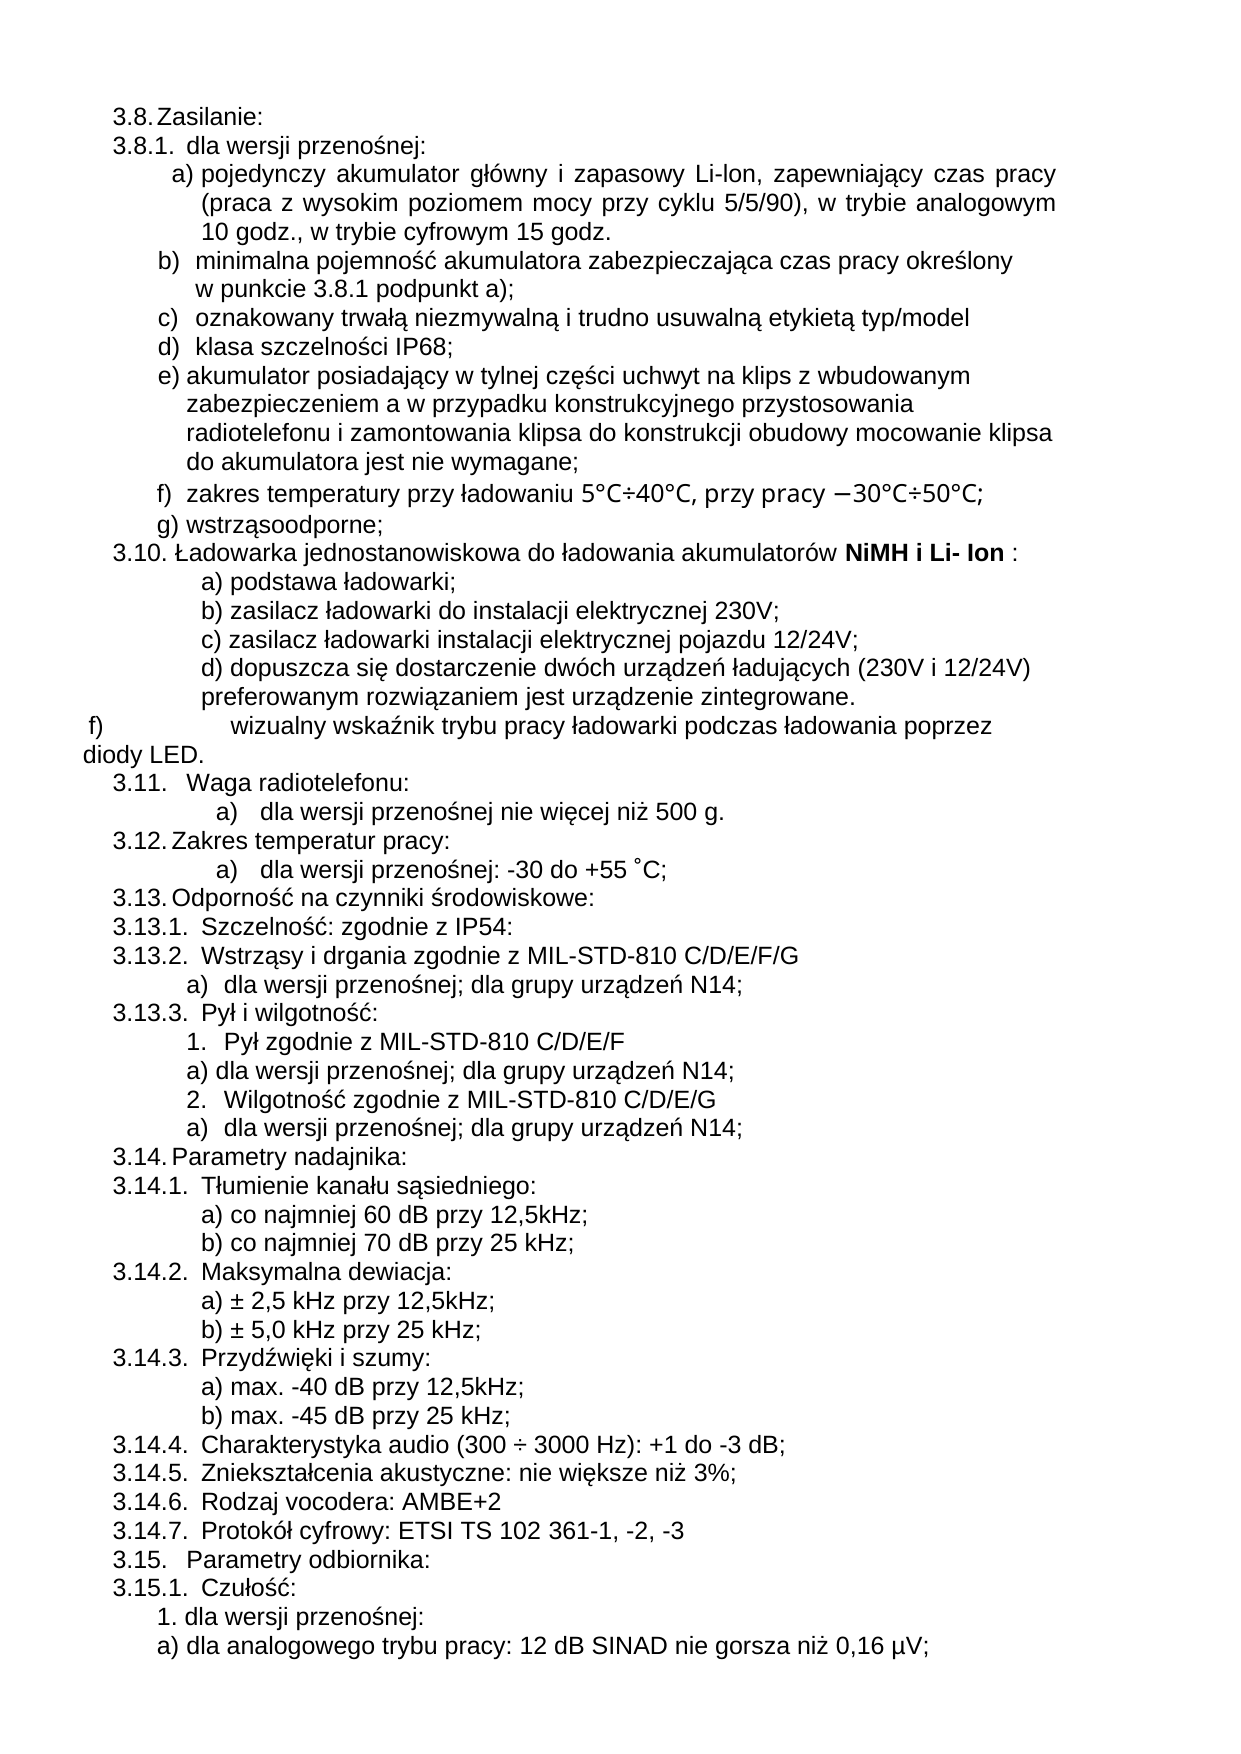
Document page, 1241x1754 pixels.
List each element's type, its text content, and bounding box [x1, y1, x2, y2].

list Waga radiotelefonu: [112, 768, 1057, 797]
list co najmniej 70 dB przy 25 kHz; [186, 1228, 1057, 1257]
list ± 5,0 kHz przy 25 kHz; [186, 1315, 1057, 1343]
text 3.10. Ładowarka jednostanowiskowa do ładowania akumulatorów NiMH i Li- Ion : a) podstawa ładowarki; b) zasilacz ładowarki do instalacji elektrycznej 230V; c) zasilacz ładowarki instalacji elektrycznej pojazdu 12/24V; d) dopuszcza się dostarczenie dwóch urządzeń ładujących (230V i 12/24V) preferowanym rozwiązaniem jest urządzenie zintegrowane. [112, 538, 1057, 711]
list Zakres temperatur pracy: [112, 826, 1057, 855]
list max. -45 dB przy 25 kHz; [186, 1401, 1057, 1430]
list Czułość: [112, 1573, 1057, 1602]
list akumulator posiadający w tylnej części uchwyt na klips z wbudowanym zabezpieczeniem a w przypadku konstrukcyjnego przystosowania radiotelefonu i zamontowania klipsa do konstrukcji obudowy mocowanie klipsa do akumulatora jest nie wymagane; [158, 361, 1057, 476]
list wstrząsoodporne; [157, 510, 1057, 538]
list dla wersji przenośnej; dla grupy urządzeń N14; [186, 970, 1057, 998]
list ± 2,5 kHz przy 12,5kHz; [186, 1286, 1057, 1315]
list pojedynczy akumulator główny i zapasowy Li-lon, zapewniający czas pracy (praca z wysokim poziomem mocy przy cyklu 5/5/90), w trybie analogowym 10 godz., w trybie cyfrowym 15 godz. [171, 159, 1057, 246]
list Odporność na czynniki środowiskowe: [112, 883, 1057, 912]
list dla wersji przenośnej: [112, 131, 1057, 159]
list Pył zgodnie z MIL-STD-810 C/D/E/F [186, 1027, 1057, 1056]
list dla wersji przenośnej: -30 do +55 ˚C; [201, 855, 1057, 883]
list wizualny wskaźnik trybu pracy ładowarki podczas ładowania poprzez diody LED. [83, 711, 1057, 768]
list co najmniej 60 dB przy 12,5kHz; [186, 1200, 1057, 1228]
list max. -40 dB przy 12,5kHz; [186, 1372, 1057, 1401]
text 1. dla wersji przenośnej: [83, 1602, 1057, 1631]
list Parametry nadajnika: [112, 1142, 1057, 1171]
list minimalna pojemność akumulatora zabezpieczająca czas pracy określony w punkcie 3.8.1 podpunkt a); [158, 246, 1057, 303]
list dla wersji przenośnej; dla grupy urządzeń N14; [186, 1113, 1057, 1142]
text a) dla wersji przenośnej; dla grupy urządzeń N14; [186, 1056, 1057, 1085]
list Parametry odbiornika: [112, 1545, 1057, 1573]
list Wilgotność zgodnie z MIL-STD-810 C/D/E/G [186, 1085, 1057, 1113]
list Szczelność: zgodnie z IP54: [112, 912, 1057, 941]
list Tłumienie kanału sąsiedniego: [112, 1171, 1057, 1200]
list Zniekształcenia akustyczne: nie większe niż 3%; [112, 1458, 1057, 1487]
list klasa szczelności IP68; [158, 332, 1057, 361]
list dla analogowego trybu pracy: 12 dB SINAD nie gorsza niż 0,16 µV; [157, 1631, 1087, 1660]
list Przydźwięki i szumy: [112, 1343, 1057, 1372]
list oznakowany trwałą niezmywalną i trudno usuwalną etykietą typ/model [158, 303, 1057, 332]
list Rodzaj vocodera: AMBE+2 [112, 1487, 1057, 1516]
list Charakterystyka audio (300 ÷ 3000 Hz): +1 do -3 dB; [112, 1430, 1057, 1458]
list Maksymalna dewiacja: [112, 1257, 1057, 1286]
list zakres temperatury przy ładowaniu 5°C÷40°C, przy pracy −30°C÷50°C; [157, 476, 1057, 510]
list Protokół cyfrowy: ETSI TS 102 361-1, -2, -3 [112, 1516, 1057, 1545]
list Wstrząsy i drgania zgodnie z MIL-STD-810 C/D/E/F/G [112, 941, 1057, 970]
list dla wersji przenośnej nie więcej niż 500 g. [201, 797, 1057, 826]
list Zasilanie: [112, 102, 1057, 131]
list Pył i wilgotność: [112, 998, 1057, 1027]
